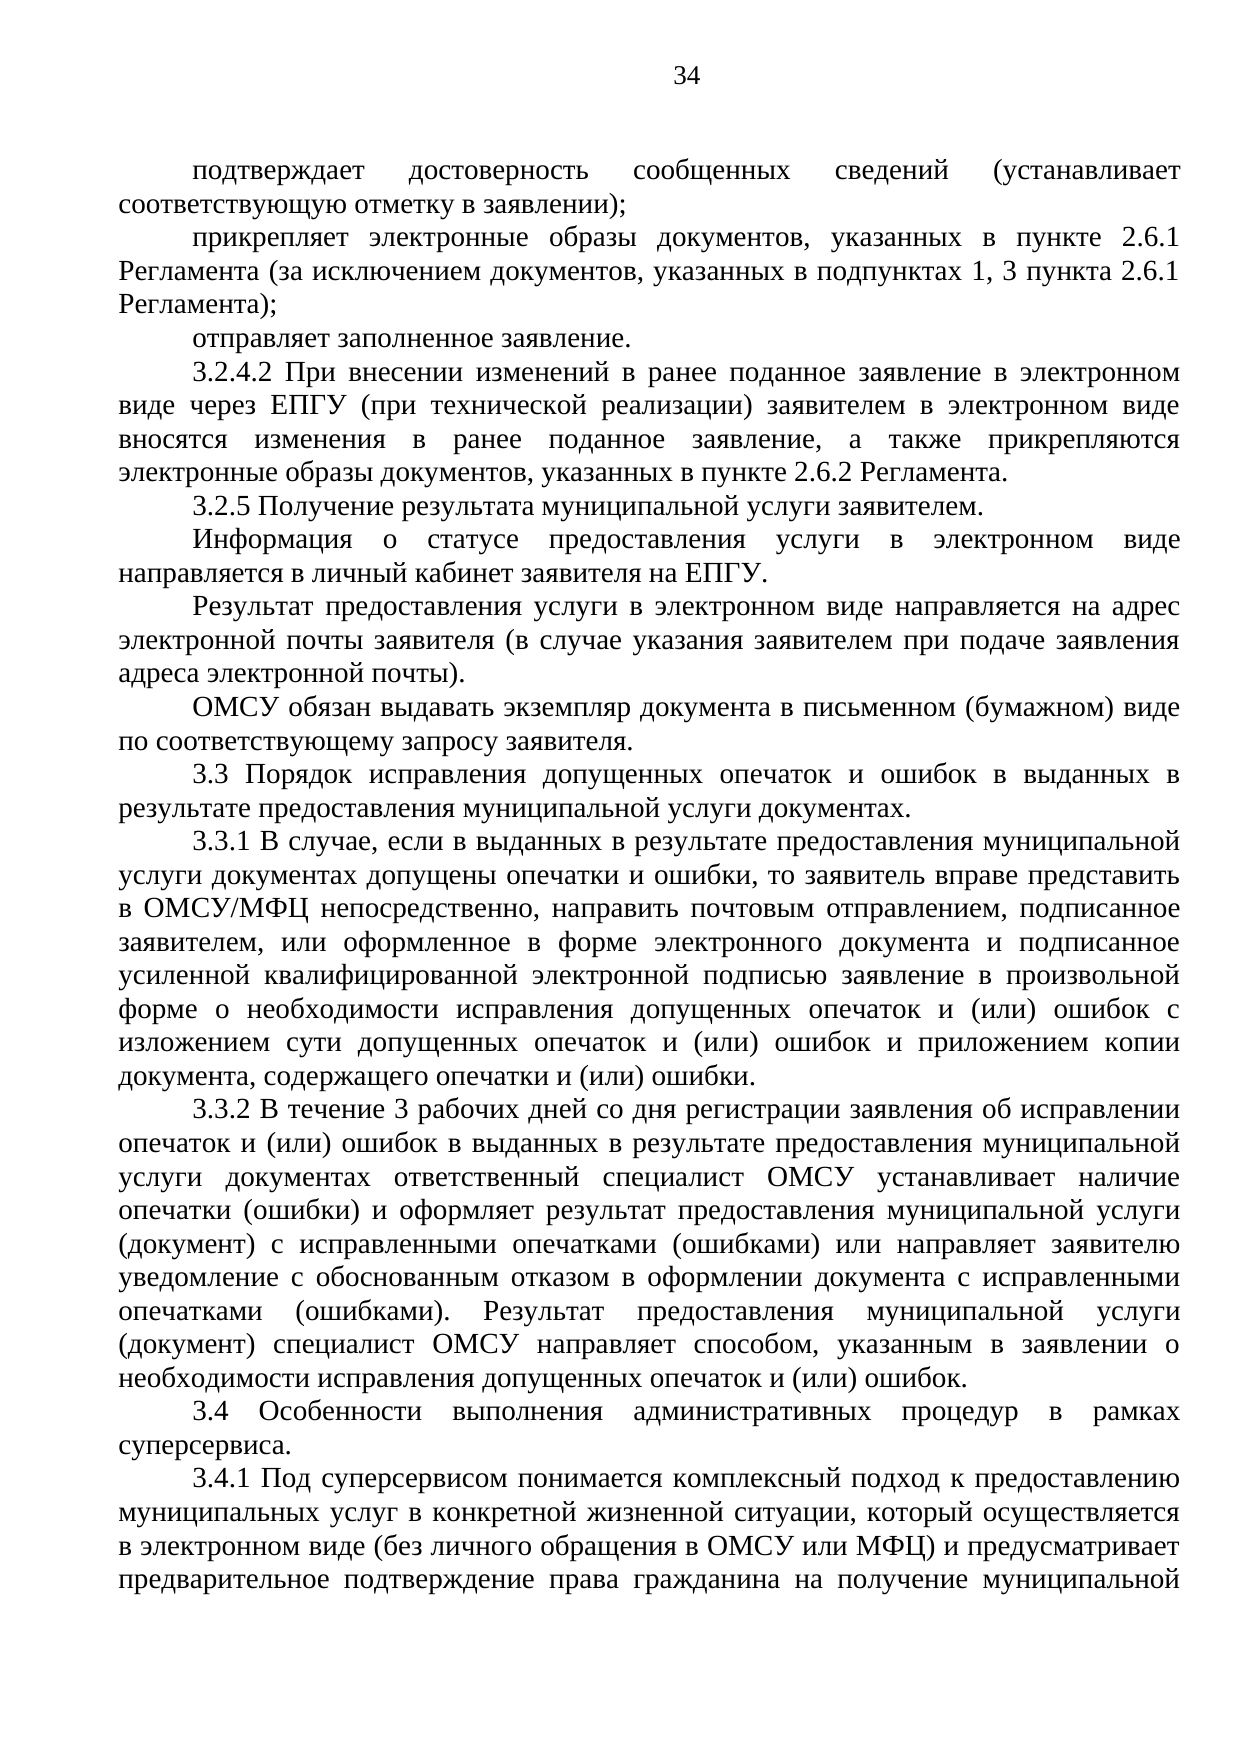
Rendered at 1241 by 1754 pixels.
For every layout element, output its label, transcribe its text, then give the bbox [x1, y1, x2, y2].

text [118, 1461, 1181, 1595]
text 3.3 Порядок исправления допущенных опечаток и ошибок в выданных в результате предоставления муниципальной услуги документах. [118, 756, 1181, 823]
text прикрепляет электронные образы документов, указанных в пункте 2.6.1 Регламента (за исключением документов, указанных в подпунктах 1, 3 пункта 2.6.1 Регламента); [118, 219, 1181, 320]
text ОМСУ обязан выдавать экземпляр документа в письменном (бумажном) виде по соответствующему запросу заявителя. [118, 689, 1181, 756]
text 3.3.2 В течение 3 рабочих дней со дня регистрации заявления об исправлении опечаток и (или) ошибок в выданных в результате предоставления муниципальной услуги документах ответственный специалист ОМСУ устанавливает наличие опечатки (ошибки) и оформляет результат предоставления муниципальной услуги (документ) с исправленными опечатками (ошибками) или направляет заявителю уведомление с обоснованным отказом в оформлении документа с исправленными опечатками (ошибками). Результат предоставления муниципальной услуги (документ) специалист ОМСУ направляет способом, указанным в заявлении о необходимости исправления допущенных опечаток и (или) ошибок. [118, 1092, 1181, 1393]
text отправляет заполненное заявление. [118, 320, 1181, 354]
text подтверждает достоверность сообщенных сведений (устанавливает соответствующую отметку в заявлении); [118, 152, 1181, 219]
text 3.2.4.2 При внесении изменений в ранее поданное заявление в электронном виде через ЕПГУ (при технической реализации) заявителем в электронном виде вносятся изменения в ранее поданное заявление, а также прикрепляются электронные образы документов, указанных в пункте 2.6.2 Регламента. [118, 354, 1181, 488]
list 3.2.5 Получение результата муниципальной услуги заявителем. [118, 488, 1181, 521]
text Информация о статусе предоставления услуги в электронном виде направляется в личный кабинет заявителя на ЕПГУ. [118, 521, 1181, 588]
text 3.4 Особенности выполнения административных процедур в рамках суперсервиса. [118, 1393, 1181, 1461]
text 3.3.1 В случае, если в выданных в результате предоставления муниципальной услуги документах допущены опечатки и ошибки, то заявитель вправе представить в ОМСУ/МФЦ непосредственно, направить почтовым отправлением, подписанное заявителем, или оформленное в форме электронного документа и подписанное усиленной квалифицированной электронной подписью заявление в произвольной форме о необходимости исправления допущенных опечаток и (или) ошибок с изложением сути допущенных опечаток и (или) ошибок и приложением копии документа, содержащего опечатки и (или) ошибки. [118, 823, 1181, 1092]
text Результат предоставления услуги в электронном виде направляется на адрес электронной почты заявителя (в случае указания заявителем при подаче заявления адреса электронной почты). [118, 588, 1181, 689]
